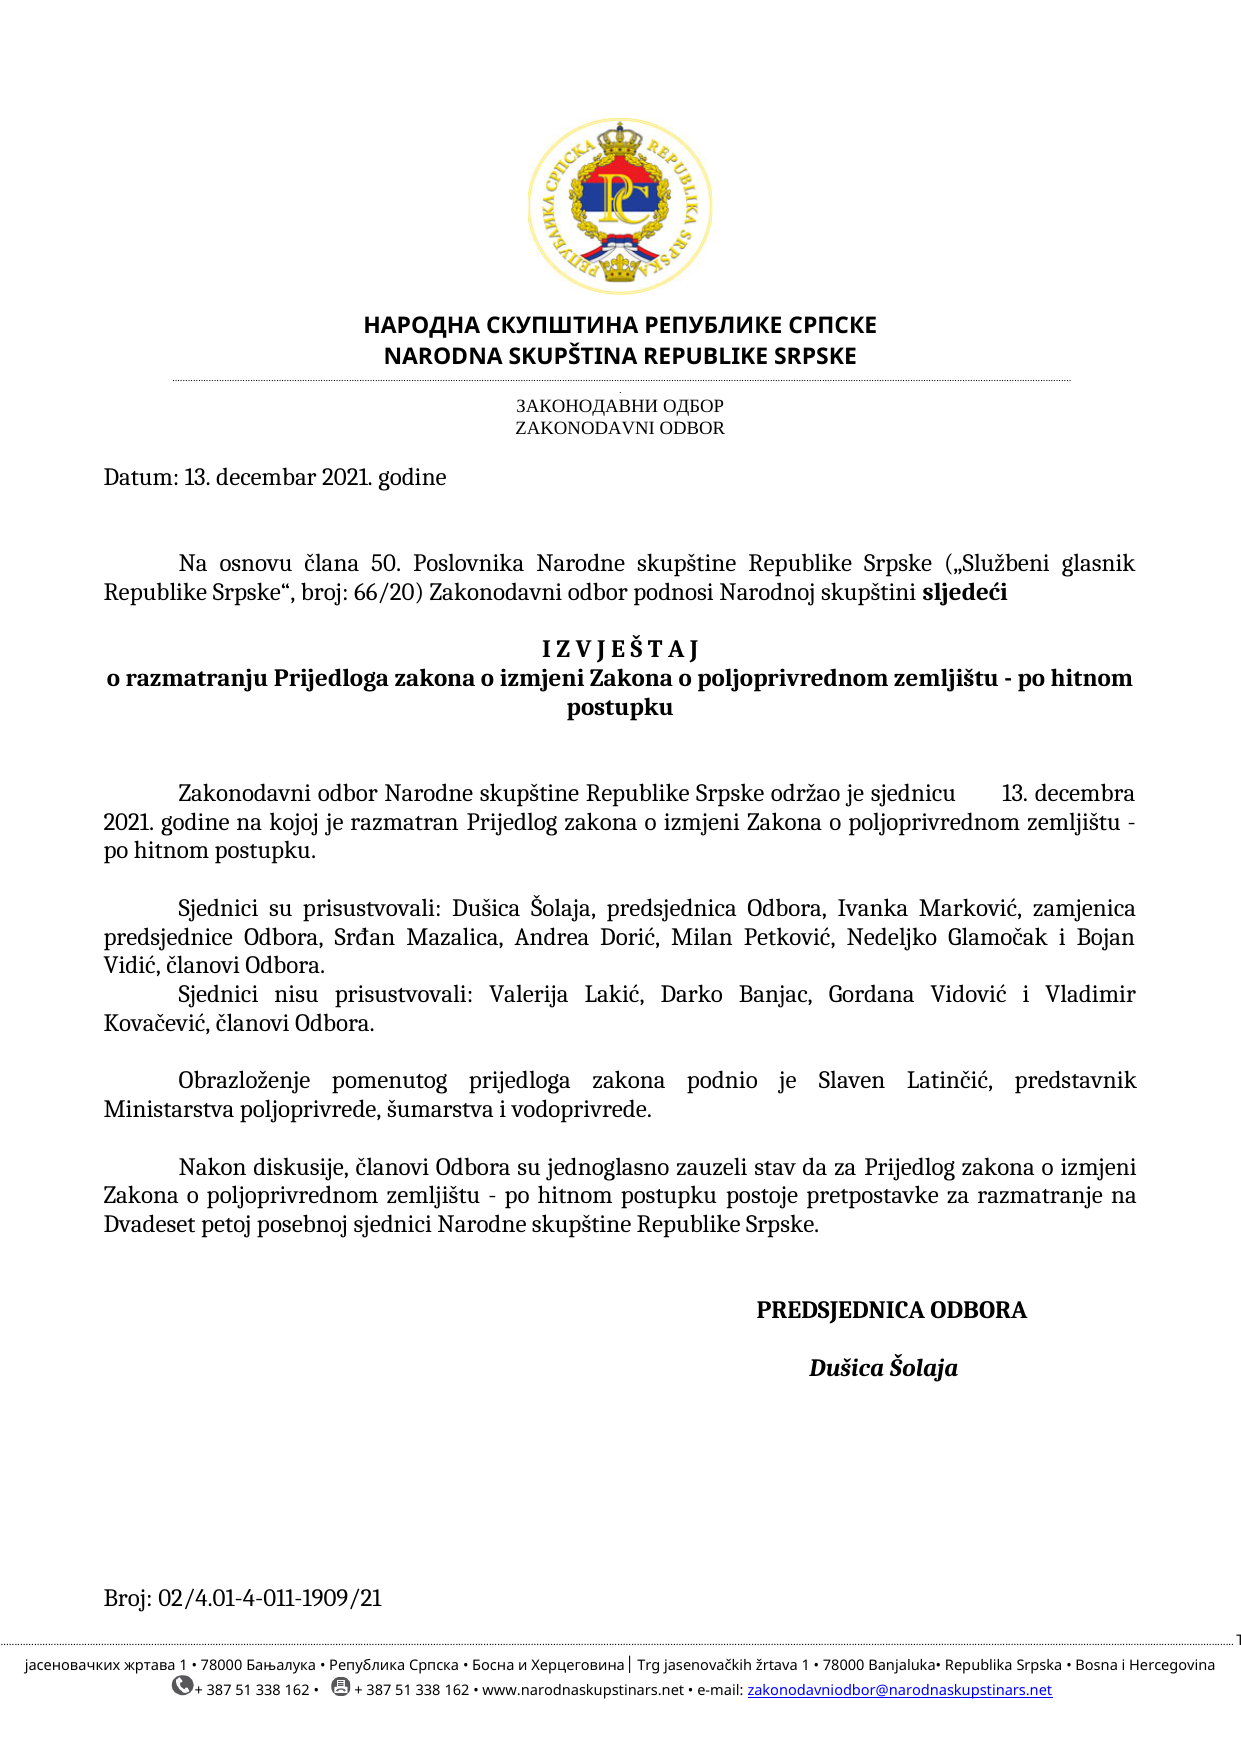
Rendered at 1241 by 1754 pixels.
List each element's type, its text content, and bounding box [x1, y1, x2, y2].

text Sjednici su prisustvovali: Dušica Šolaja, predsjednica Odbora, Ivanka Marković, zamjenica predsjednice Odbora, Srđan Mazalica, Andrea Dorić, Milan Petković, Nedeljko Glamočak i Bojan Vidić, članovi Odbora. [103, 894, 1137, 980]
text Broj: 02/4.01-4-011-1909/21 [103, 1584, 1137, 1612]
text Dušica Šolaja [103, 1354, 1137, 1382]
text Na osnovu člana 50. Poslovnika Narodne skupštine Republike Srpske („Službeni glasnik Republike Srpske“, broj: 66/20) Zakonodavni odbor podnosi Narodnoj skupštini sljedeći [103, 549, 1137, 606]
text Obrazloženje pomenutog prijedloga zakona podnio je Slaven Latinčić, predstavnik Ministarstva poljoprivrede, šumarstva i vodoprivrede. [103, 1066, 1137, 1124]
text I Z V J E Š T A J [103, 635, 1137, 664]
text Datum: 13. decembar 2021. godine [103, 462, 1137, 491]
text o razmatranju Prijedloga zakona o izmjeni Zakona o poljoprivrednom zemljištu - po hitnom postupku [103, 664, 1137, 721]
text Zakonodavni odbor Narodne skupštine Republike Srpske održao je sjednicu 13. decembra 2021. godine na kojoj je razmatran Prijedlog zakona o izmjeni Zakona o poljoprivrednom zemljištu - po hitnom postupku. [103, 779, 1137, 865]
text PREDSJEDNICA ODBORA [103, 1296, 1137, 1325]
text Nakon diskusije, članovi Odbora su jednoglasno zauzeli stav da za Prijedlog zakona o izmjeni Zakona o poljoprivrednom zemljištu - po hitnom postupku postoje pretpostavke za razmatranje na Dvadeset petoj posebnoj sjednici Narodne skupštine Republike Srpske. [103, 1152, 1137, 1239]
text Sjednici nisu prisustvovali: Valerija Lakić, Darko Banjac, Gordana Vidović i Vladimir Kovačević, članovi Odbora. [103, 980, 1137, 1037]
